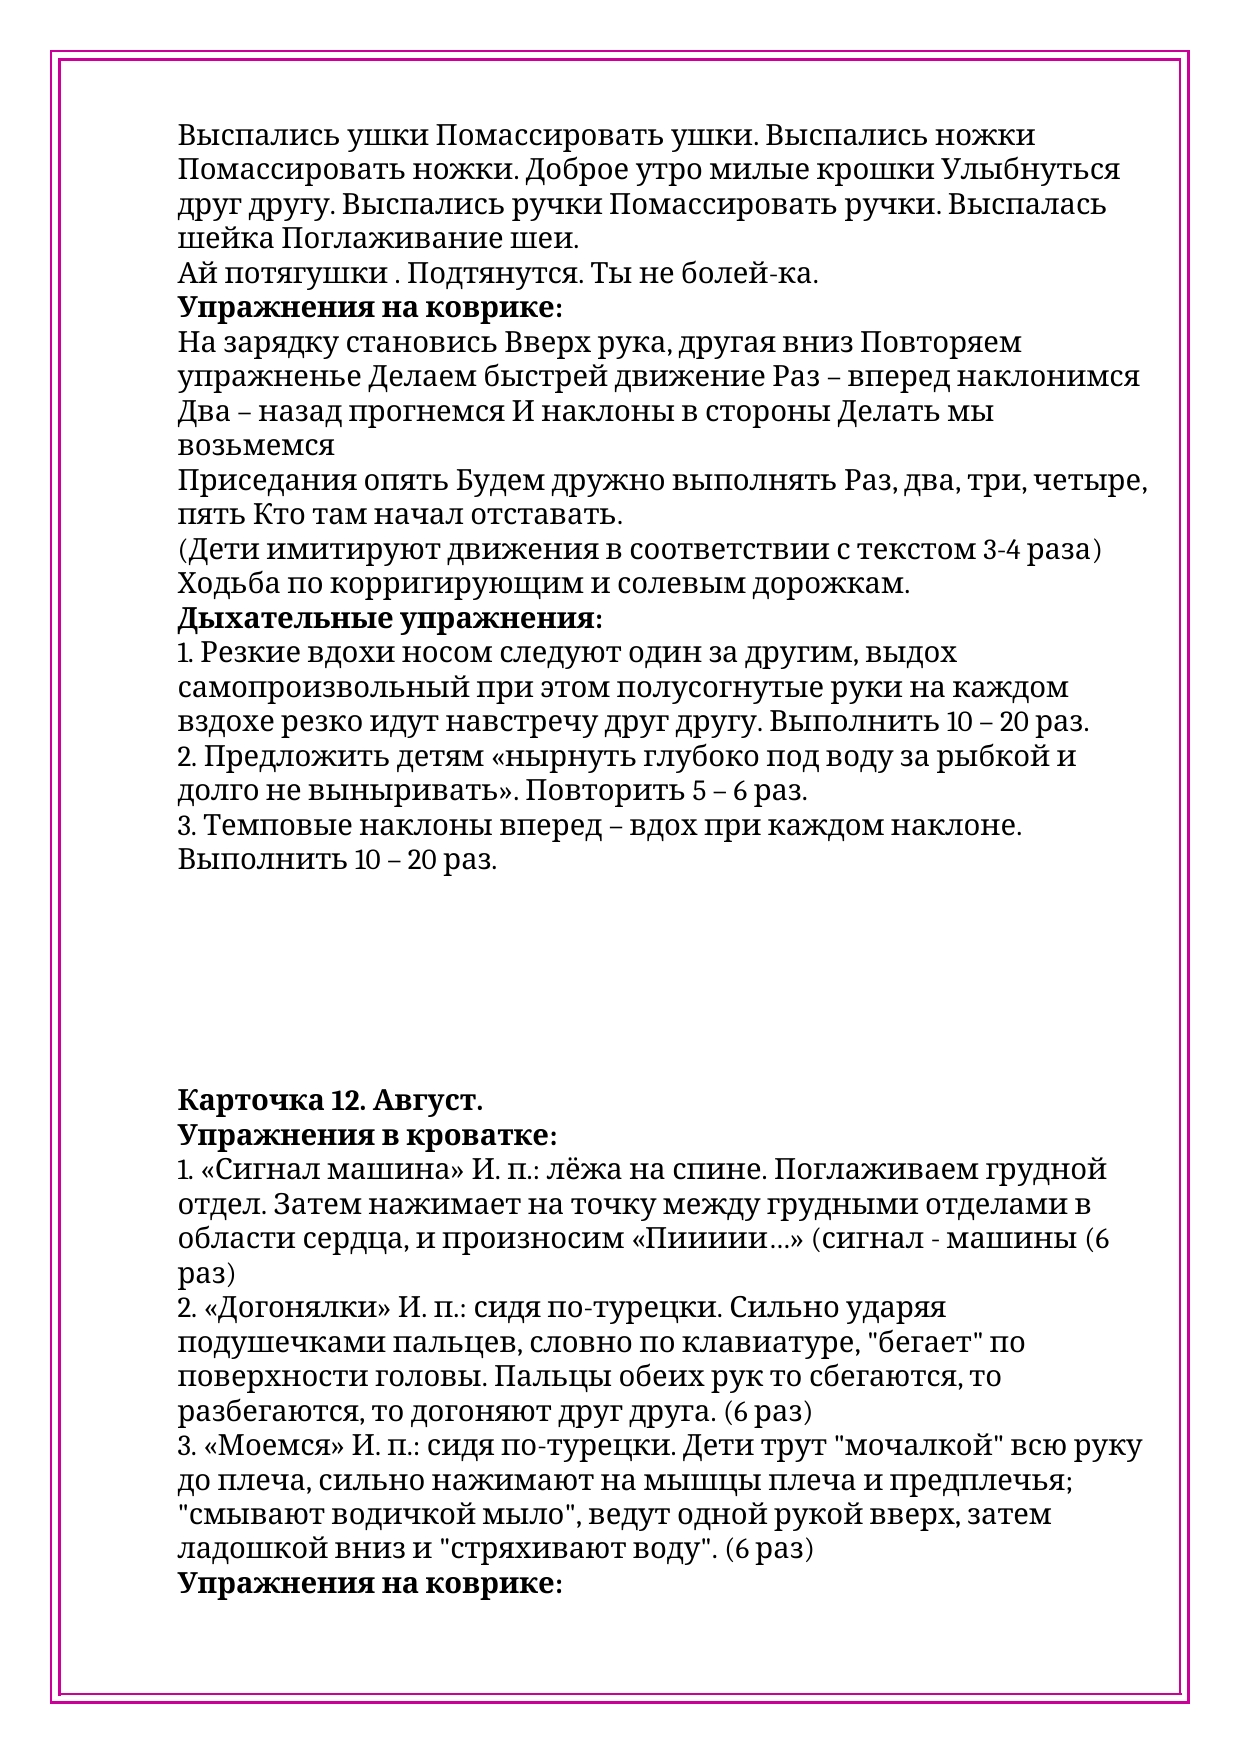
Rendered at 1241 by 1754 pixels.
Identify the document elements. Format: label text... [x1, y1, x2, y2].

text 2. Предложить детям «нырнуть глубоко под воду за рыбкой и долго не выныривать». Повторить 5 – 6 раз. [177, 739, 1152, 808]
text Упражнения на коврике: [177, 291, 1152, 325]
text 2. «Догонялки» И. п.: сидя по-турецки. Сильно ударяя подушечками пальцев, словно по клавиатуре, "бегает" по поверхности головы. Пальцы обеих рук то сбегаются, то разбегаются, то догоняют друг друга. (6 раз) [177, 1290, 1152, 1428]
text Упражнения в кроватке: [177, 1118, 1152, 1152]
text Карточка 12. Август. [177, 1083, 1152, 1118]
text Упражнения на коврике: [177, 1566, 1152, 1601]
text На зарядку становись Вверх рука, другая вниз Повторяем упражненье Делаем быстрей движение Раз – вперед наклонимся Два – назад прогнемся И наклоны в стороны Делать мы возьмемся [177, 325, 1152, 463]
text Выспались ушки Помассировать ушки. Выспались ножки Помассировать ножки. Доброе утро милые крошки Улыбнуться друг другу. Выспались ручки Помассировать ручки. Выспалась шейка Поглаживание шеи. [177, 118, 1152, 256]
text Ай потягушки . Подтянутся. Ты не болей-ка. [177, 256, 1152, 291]
text 3. «Моемся» И. п.: сидя по-турецки. Дети трут "мочалкой" всю руку до плеча, сильно нажимают на мышцы плеча и предплечья; "смывают водичкой мыло", ведут одной рукой вверх, затем ладошкой вниз и "стряхивают воду". (6 раз) [177, 1428, 1152, 1566]
text 1. Резкие вдохи носом следуют один за другим, выдох самопроизвольный при этом полусогнутые руки на каждом вздохе резко идут навстречу друг другу. Выполнить 10 – 20 раз. [177, 635, 1152, 739]
text 1. «Сигнал машина» И. п.: лёжа на спине. Поглаживаем грудной отдел. Затем нажимает на точку между грудными отделами в области сердца, и произносим «Пиииии…» (сигнал - машины (6 раз) [177, 1152, 1152, 1290]
text 3. Темповые наклоны вперед – вдох при каждом наклоне. Выполнить 10 – 20 раз. [177, 808, 1152, 877]
text Ходьба по корригирующим и солевым дорожкам. [177, 566, 1152, 601]
text (Дети имитируют движения в соответствии с текстом 3-4 раза) [177, 532, 1152, 566]
text Приседания опять Будем дружно выполнять Раз, два, три, четыре, пять Кто там начал отставать. [177, 463, 1152, 532]
text Дыхательные упражнения: [177, 601, 1152, 635]
